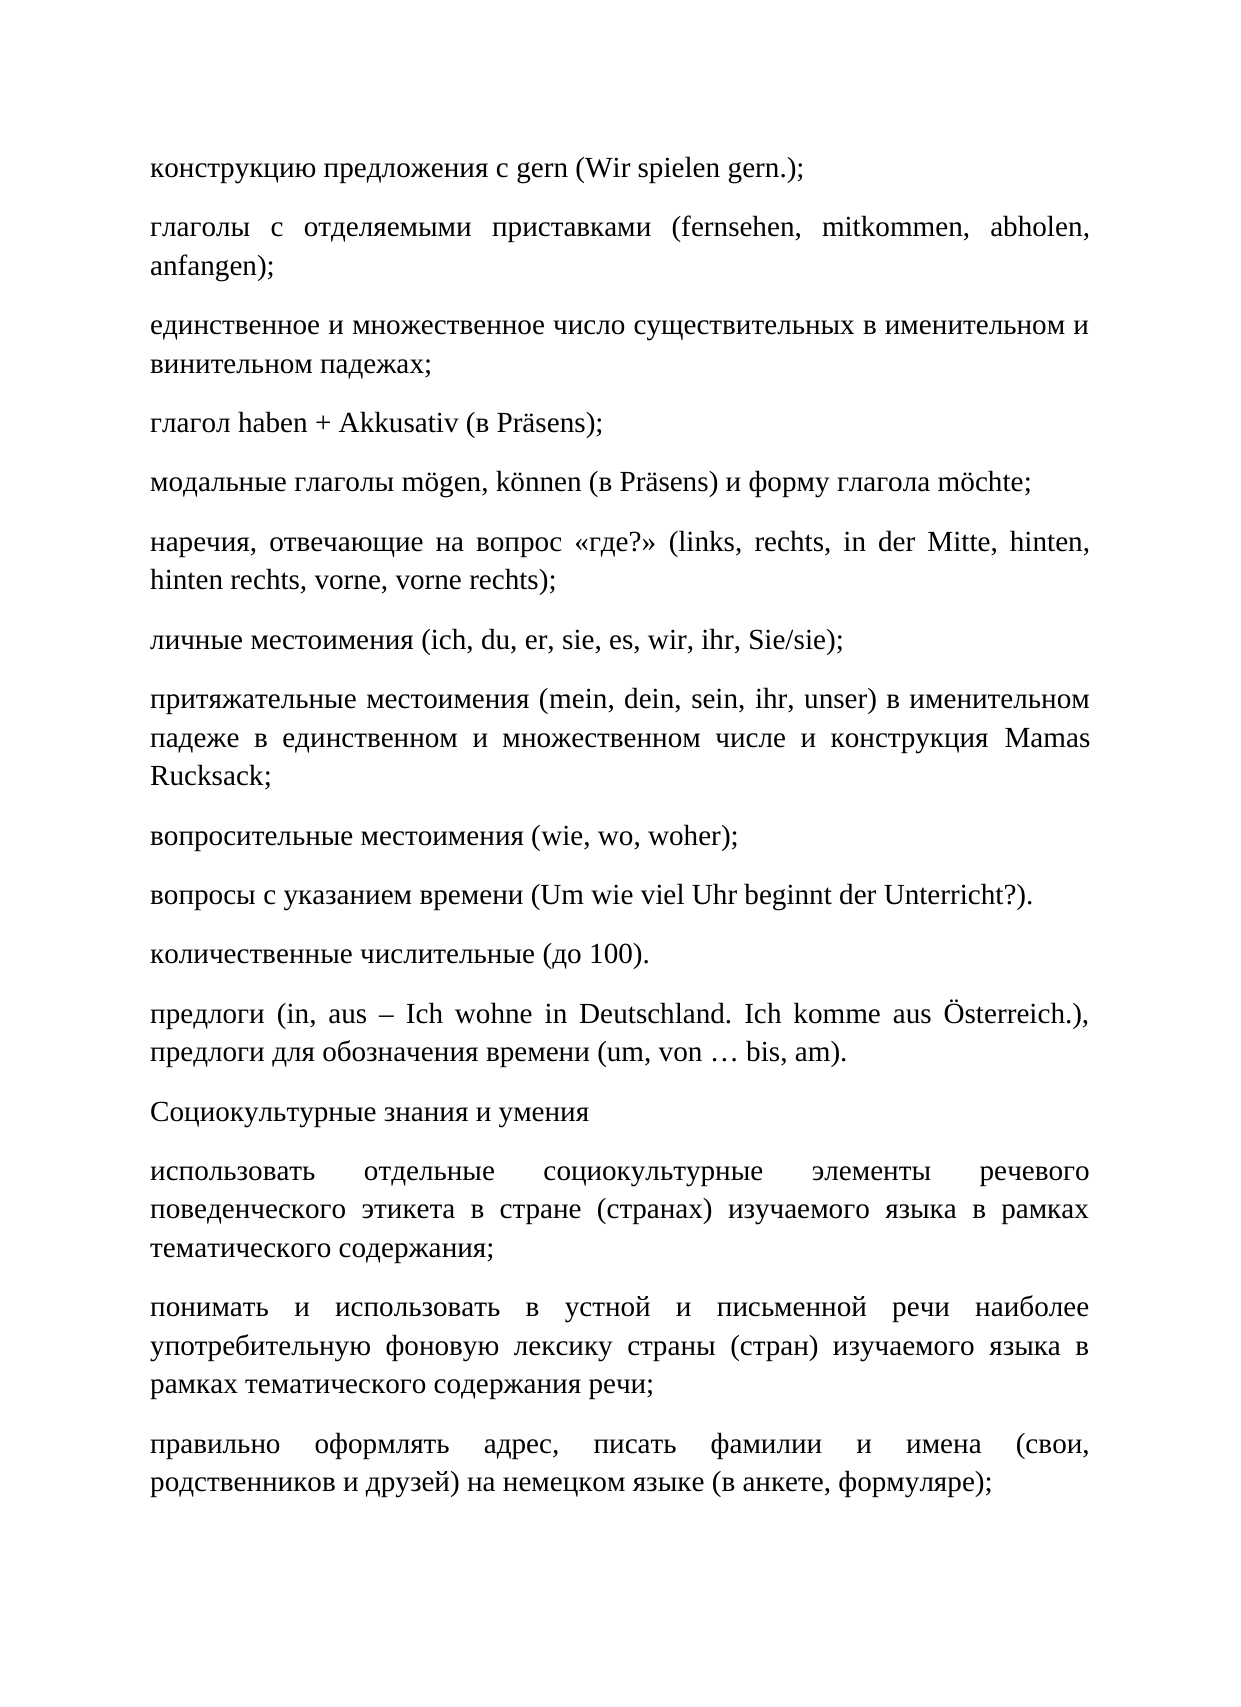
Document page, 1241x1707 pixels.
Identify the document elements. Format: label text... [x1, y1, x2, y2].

text количественные числительные (до 100). [150, 936, 1090, 970]
text понимать и использовать в устной и письменной речи наиболее употребительную фоновую лексику страны (стран) изучаемого языка в рамках тематического содержания речи; [150, 1289, 1090, 1400]
text вопросительные местоимения (wie, wo, woher); [150, 818, 1090, 851]
text глагол haben + Akkusativ (в Präsens); [150, 405, 1090, 439]
text единственное и множественное число существительных в именительном и винительном падежах; [150, 307, 1090, 379]
text предлоги (in, aus – Ich wohne in Deutschland. Ich komme aus Österreich.), предлоги для обозначения времени (um, von … bis, am). [150, 996, 1090, 1068]
text модальные глаголы mögen, können (в Präsens) и форму глагола möchte; [150, 464, 1090, 498]
text личные местоимения (ich, du, er, sie, es, wir, ihr, Sie/sie); [150, 622, 1090, 655]
text притяжательные местоимения (mein, dein, sein, ihr, unser) в именительном падеже в единственном и множественном числе и конструкция Mamas Rucksack; [150, 681, 1090, 792]
text правильно оформлять адрес, писать фамилии и имена (свои, родственников и друзей) на немецком языке (в анкете, формуляре); [150, 1426, 1090, 1498]
text конструкцию предложения с gern (Wir spielen gern.); [150, 150, 1090, 183]
text вопросы с указанием времени (Um wie viel Uhr beginnt der Unterricht?). [150, 877, 1090, 911]
text Социокультурные знания и умения [150, 1094, 1090, 1127]
text наречия, отвечающие на вопрос «где?» (links, rechts, in der Mitte, hinten, hinten rechts, vorne, vorne rechts); [150, 524, 1090, 596]
text использовать отдельные социокультурные элементы речевого поведенческого этикета в стране (странах) изучаемого языка в рамках тематического содержания; [150, 1153, 1090, 1264]
text глаголы с отделяемыми приставками (fernsehen, mitkommen, abholen, anfangen); [150, 209, 1090, 281]
